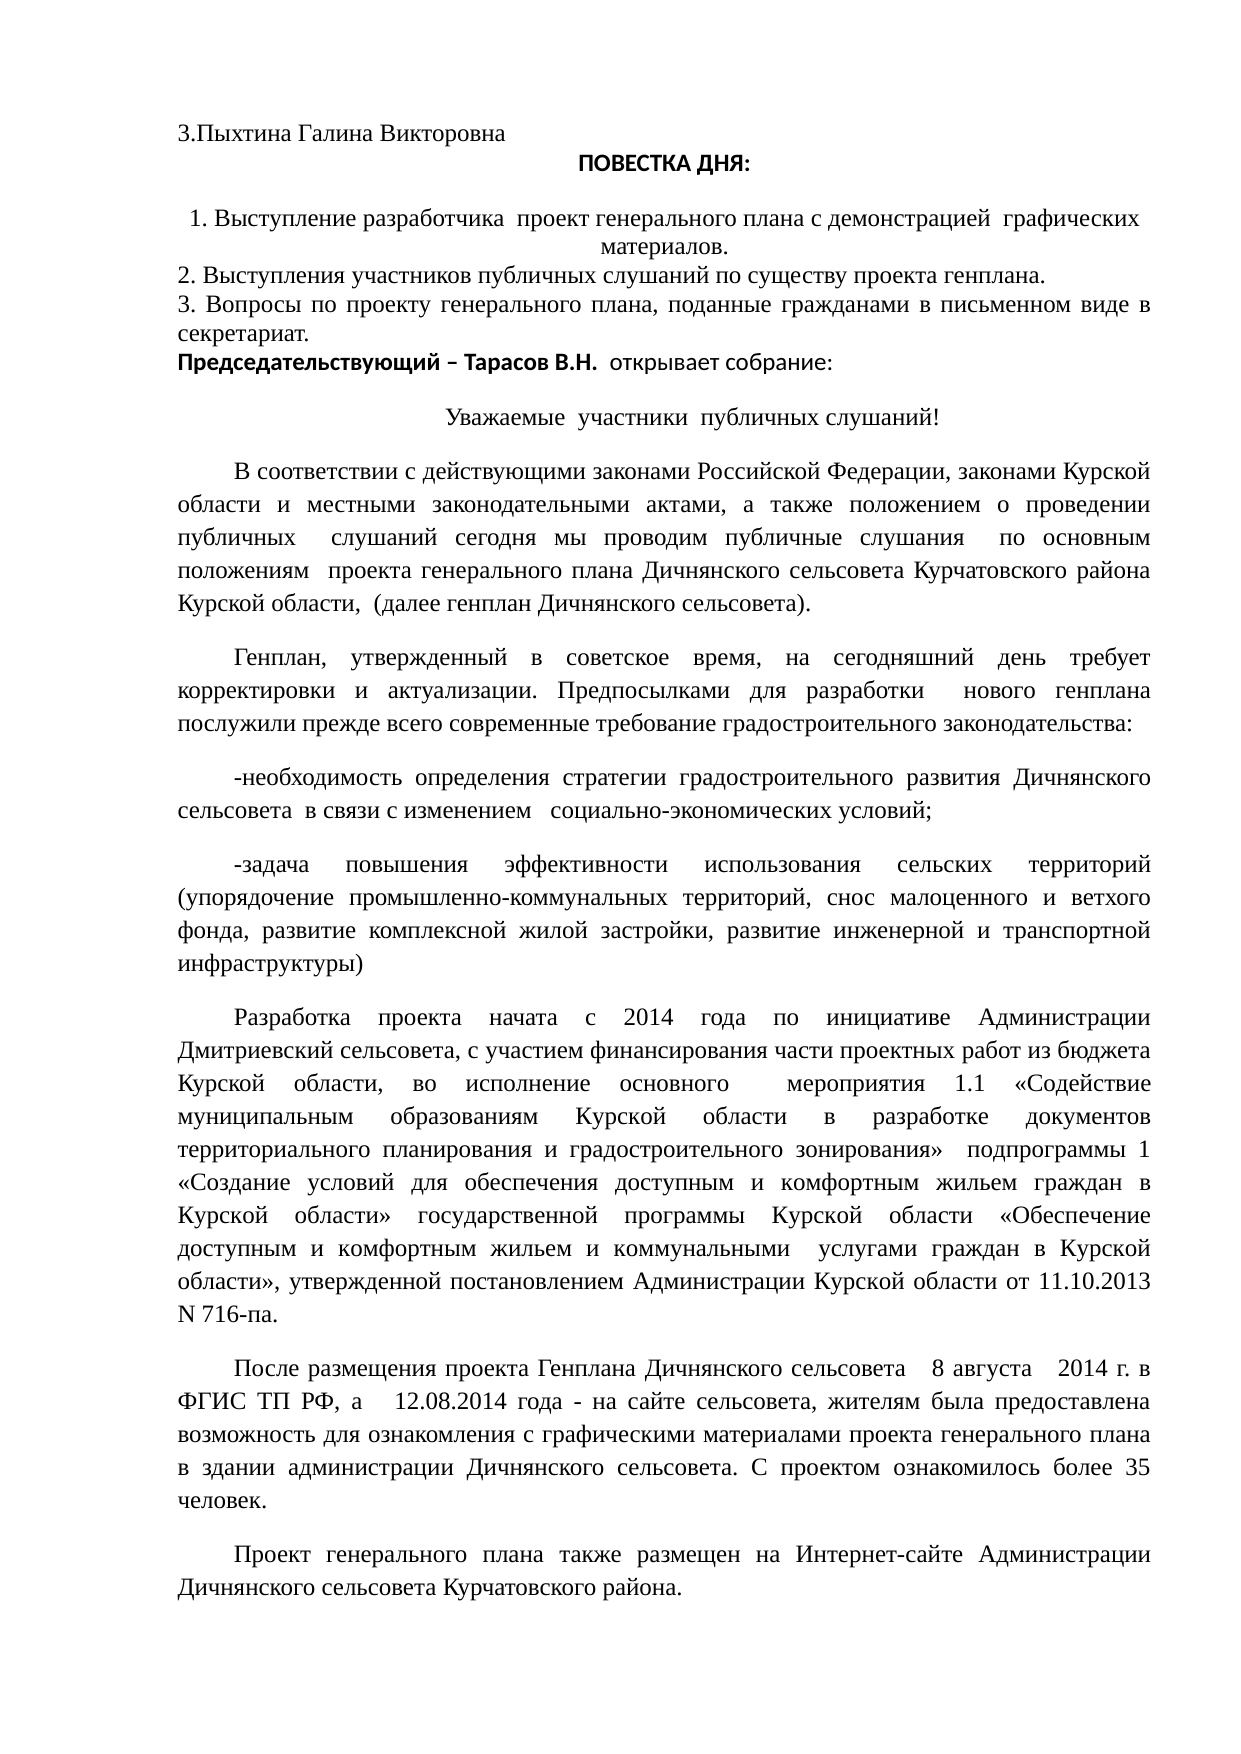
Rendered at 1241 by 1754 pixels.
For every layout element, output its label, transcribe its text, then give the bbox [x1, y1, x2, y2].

text В соответствии с действующими законами Российской Федерации, законами Курской области и местными законодательными актами, а также положением о проведении публичных слушаний сегодня мы проводим публичные слушания по основным положениям проекта генерального плана Дичнянского сельсовета Курчатовского района Курской области, (далее генплан Дичнянского сельсовета). [177, 456, 1152, 617]
text 3.Пыхтина Галина Викторовна [177, 118, 1152, 147]
text ПОВЕСТКА ДНЯ: [177, 147, 1152, 177]
text -необходимость определения стратегии градостроительного развития Дичнянского сельсовета в связи с изменением социально-экономических условий; [177, 762, 1152, 824]
text Председательствующий – Тарасов В.Н. открывает собрание: [177, 346, 1152, 377]
text 2. Выступления участников публичных слушаний по существу проекта генплана. [177, 260, 1152, 289]
text Разработка проекта начата с 2014 года по инициативе Администрации Дмитриевский сельсовета, с участием финансирования части проектных работ из бюджета Курской области, во исполнение основного мероприятия 1.1 «Содействие муниципальным образованиям Курской области в разработке документов территориального планирования и градостроительного зонирования» подпрограммы 1 «Создание условий для обеспечения доступным и комфортным жильем граждан в Курской области» государственной программы Курской области «Обеспечение доступным и комфортным жильем и коммунальными услугами граждан в Курской области», утвержденной постановлением Администрации Курской области от 11.10.2013 N 716-па. [177, 1002, 1152, 1328]
text 1. Выступление разработчика проект генерального плана с демонстрацией графических материалов. [177, 203, 1152, 260]
text Генплан, утвержденный в советское время, на сегодняшний день требует корректировки и актуализации. Предпосылками для разработки нового генплана послужили прежде всего современные требование градостроительного законодательства: [177, 642, 1152, 737]
text Проект генерального плана также размещен на Интернет-сайте Администрации Дичнянского сельсовета Курчатовского района. [177, 1539, 1152, 1601]
text Уважаемые участники публичных слушаний! [177, 402, 1152, 431]
text 3. Вопросы по проекту генерального плана, поданные гражданами в письменном виде в секретариат. [177, 289, 1152, 346]
text После размещения проекта Генплана Дичнянского сельсовета 8 августа 2014 г. в ФГИС ТП РФ, а 12.08.2014 года - на сайте сельсовета, жителям была предоставлена возможность для ознакомления с графическими материалами проекта генерального плана в здании администрации Дичнянского сельсовета. С проектом ознакомилось более 35 человек. [177, 1353, 1152, 1514]
text -задача повышения эффективности использования сельских территорий (упорядочение промышленно-коммунальных территорий, снос малоценного и ветхого фонда, развитие комплексной жилой застройки, развитие инженерной и транспортной инфраструктуры) [177, 849, 1152, 977]
